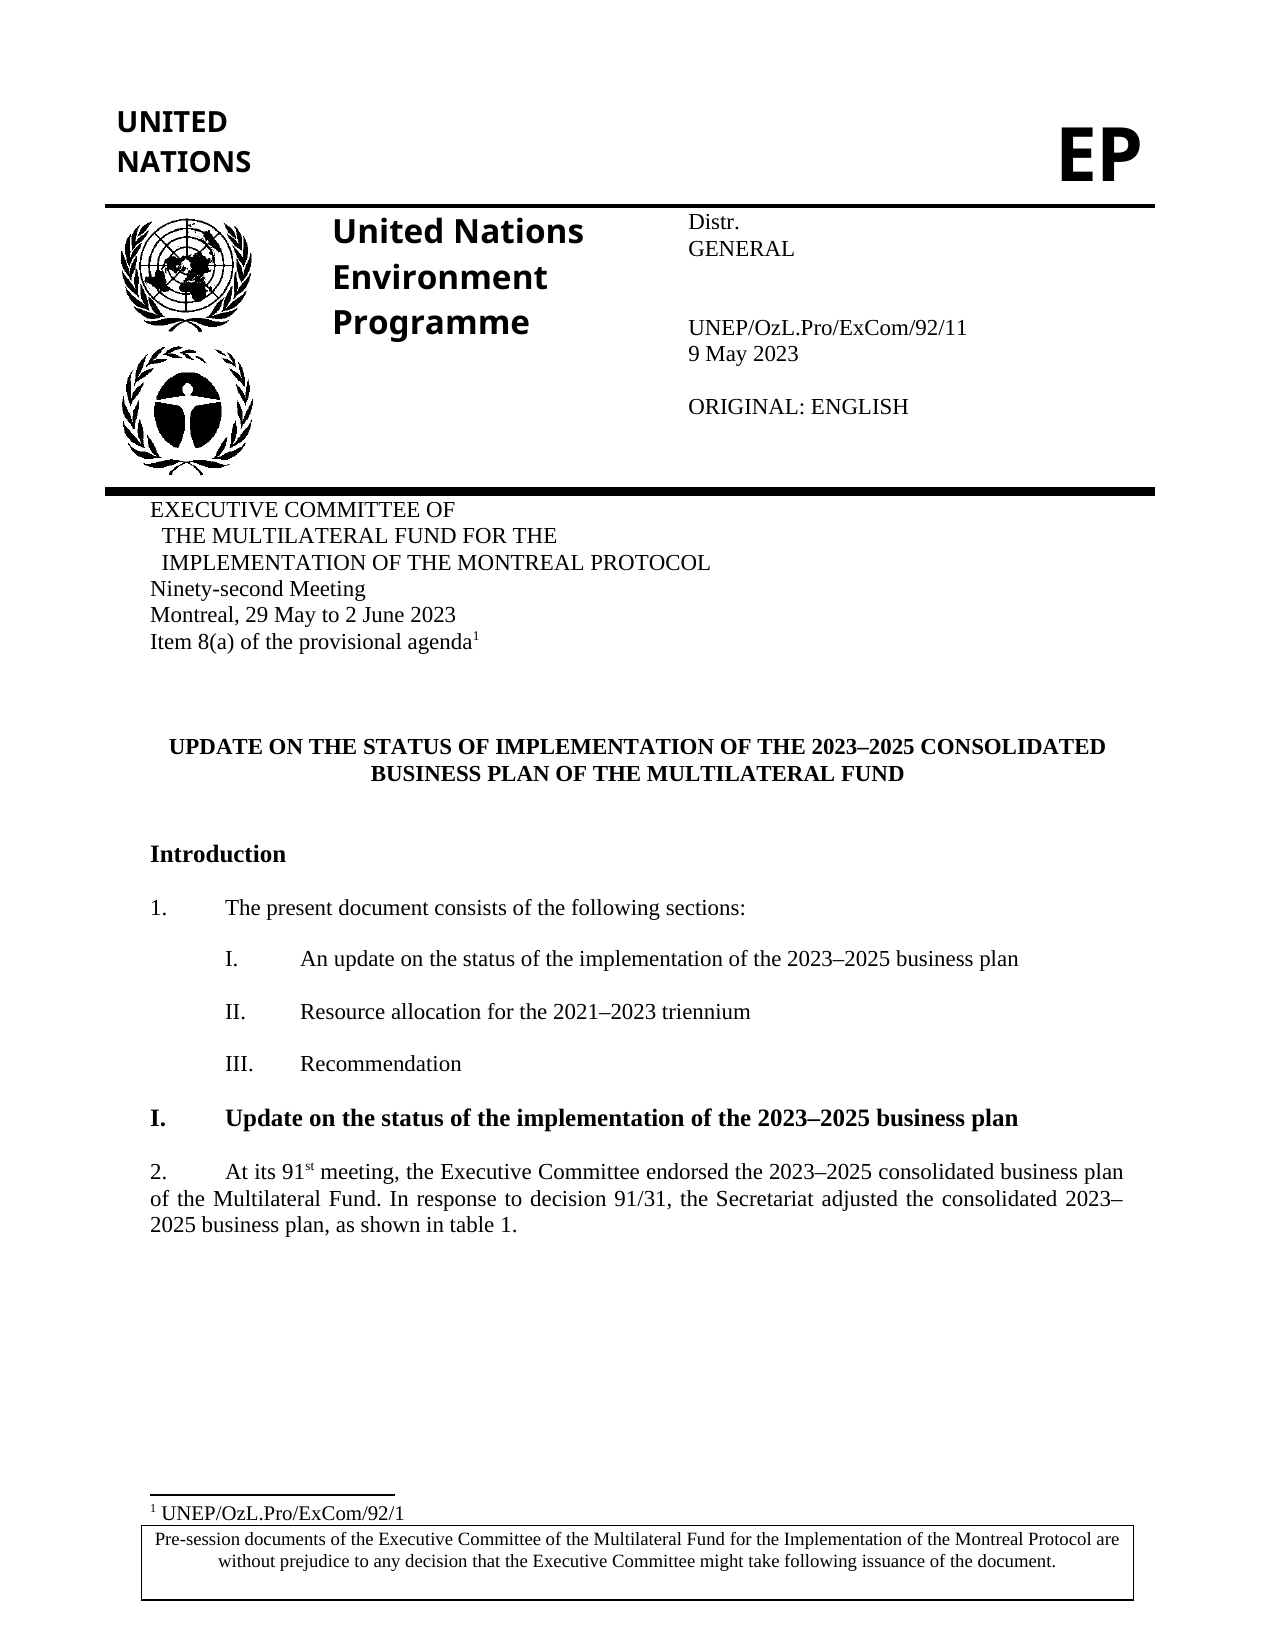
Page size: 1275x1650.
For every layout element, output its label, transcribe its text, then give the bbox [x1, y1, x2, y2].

text Item 8(a) of the provisional agenda [150, 628, 1125, 654]
subtitle The present document consists of the following sections: [150, 894, 1125, 920]
text III. Recommendation [150, 1051, 1125, 1077]
list Introduction [150, 839, 1125, 867]
table_header UNITED NATIONS [105, 101, 677, 203]
subtitle At its 91st meeting, the Executive Committee endorsed the 2023–2025 consolidated business plan of the Multilateral Fund. In response to decision 91/31, the Secretariat adjusted the consolidated 2023–2025 business plan, as shown in table 1. [150, 1158, 1125, 1237]
subtitle I. Update on the status of the implementation of the 2023–2025 business plan [150, 1103, 1125, 1132]
table_header EP [677, 101, 1155, 203]
table_cell United Nations Environment Programme [321, 208, 677, 487]
table_cell [105, 208, 321, 487]
subtitle II. Resource allocation for the 2021–2023 triennium [225, 998, 1125, 1024]
text EXECUTIVE COMMITTEE OF THE MULTILATERAL FUND FOR THE IMPLEMENTATION OF THE MONTREAL PROTOCOL Ninety-second Meeting [150, 496, 1125, 601]
picture [116, 214, 252, 334]
table_cell Distr. GENERAL UNEP/OzL.Pro/ExCom/92/11 9 May 2023 ORIGINAL: ENGLISH [677, 208, 1155, 487]
subtitle I. An update on the status of the implementation of the 2023–2025 business plan [225, 945, 1125, 971]
picture [117, 340, 256, 480]
text UPDATE ON THE STATUS OF IMPLEMENTATION OF THE 2023–2025 CONSOLIDATED BUSINESS PLAN OF THE MULTILATERAL FUND [150, 733, 1125, 786]
text Montreal, 29 May to 2 June 2023 [150, 601, 1125, 628]
